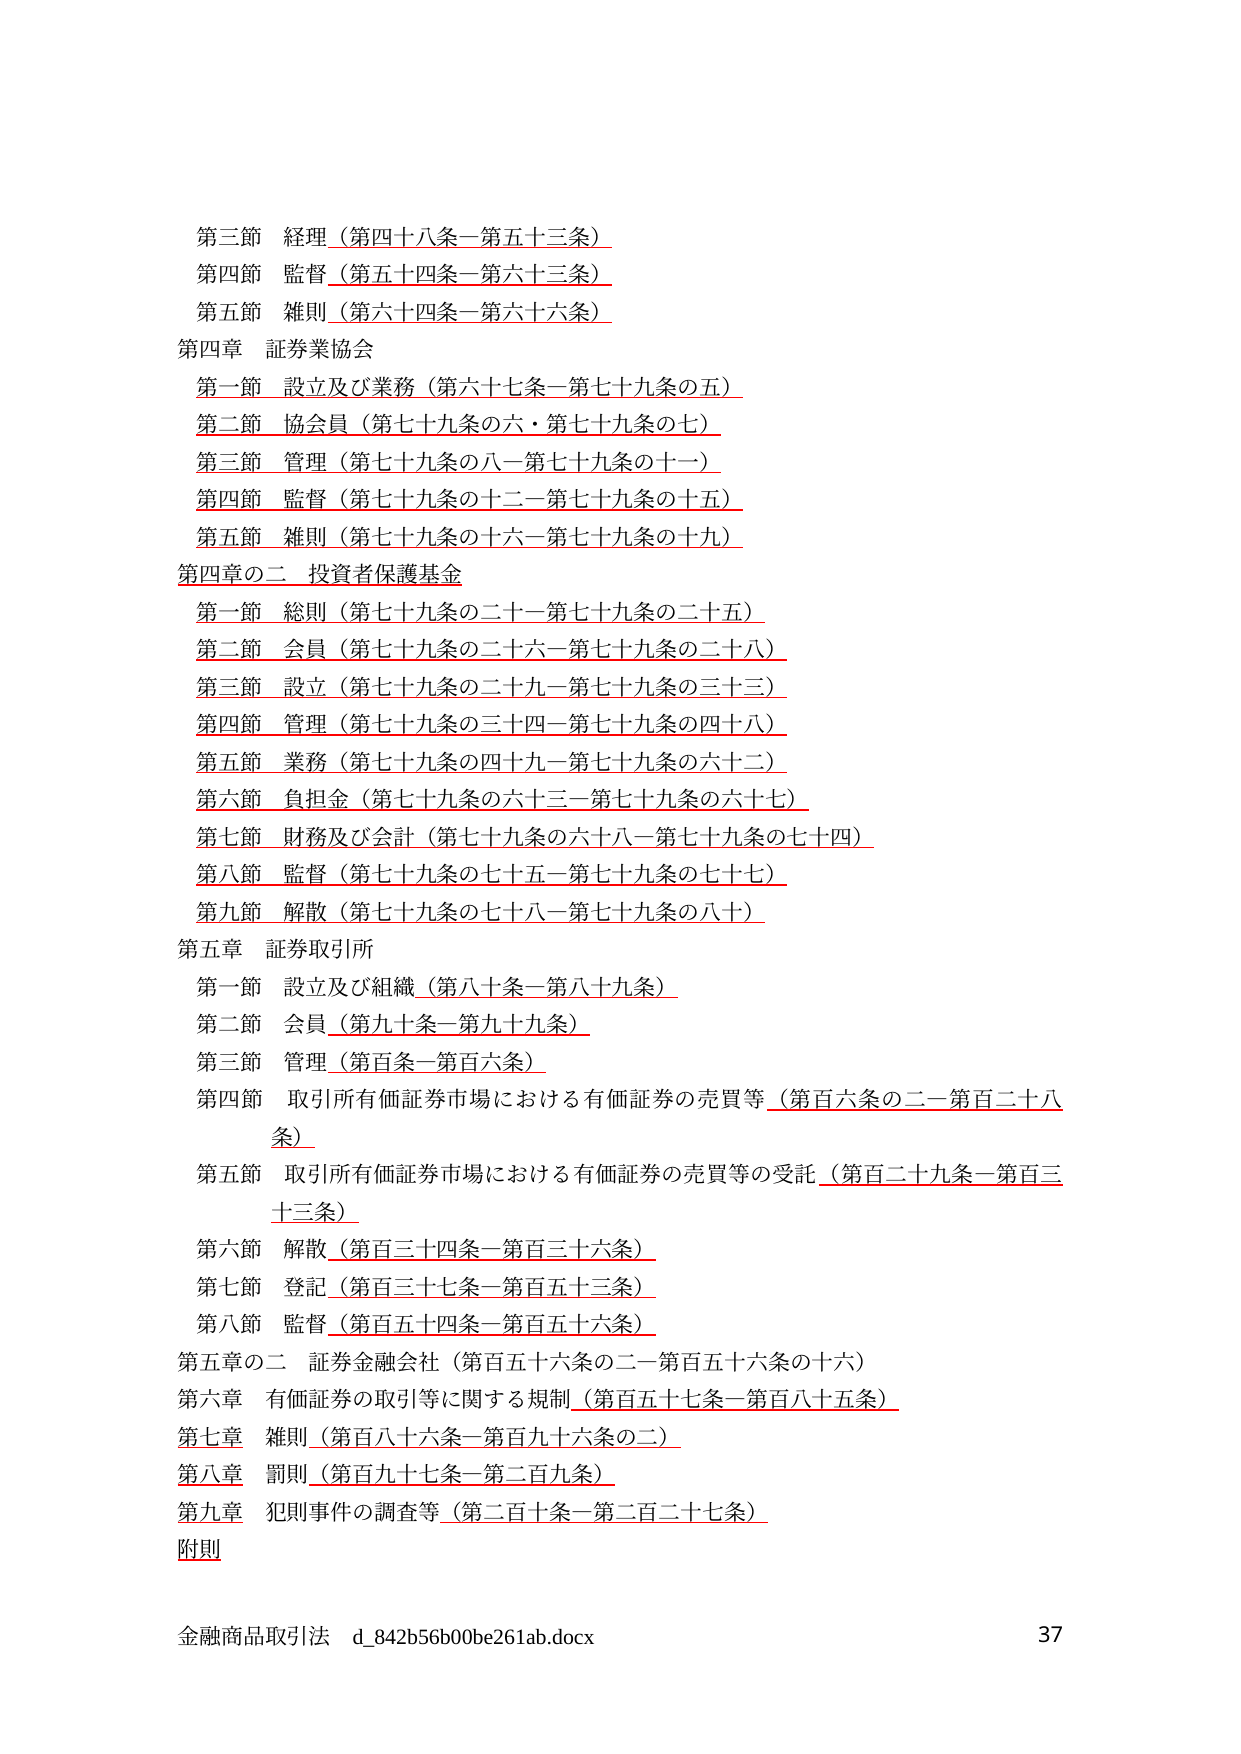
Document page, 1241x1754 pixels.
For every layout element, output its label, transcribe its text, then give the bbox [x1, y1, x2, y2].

text 第一節 設立及び組織（第八十条―第八十九条） [196, 967, 1063, 1004]
text 第七章 雑則（第百八十六条―第百九十六条の二） [177, 1417, 1063, 1454]
text 第三節 設立（第七十九条の二十九―第七十九条の三十三） [196, 667, 1063, 704]
text 第六節 解散（第百三十四条―第百三十六条） [196, 1229, 1063, 1267]
text 第五節 雑則（第六十四条―第六十六条） [196, 292, 1063, 329]
text 第二節 協会員（第七十九条の六・第七十九条の七） [196, 404, 1063, 442]
text 第七節 登記（第百三十七条―第百五十三条） [196, 1267, 1063, 1304]
text 第四節 取引所有価証券市場における有価証券の売買等（第百六条の二―第百二十八条） [196, 1079, 1063, 1154]
text 第三節 経理（第四十八条―第五十三条） [196, 217, 1063, 254]
text 第三節 管理（第七十九条の八―第七十九条の十一） [196, 442, 1063, 479]
text 第四節 管理（第七十九条の三十四―第七十九条の四十八） [196, 704, 1063, 742]
text 第一節 設立及び業務（第六十七条―第七十九条の五） [196, 367, 1063, 404]
text 第六節 負担金（第七十九条の六十三―第七十九条の六十七） [196, 779, 1063, 817]
text 第九章 犯則事件の調査等（第二百十条―第二百二十七条） [177, 1492, 1063, 1529]
text 第八節 監督（第百五十四条―第百五十六条） [196, 1304, 1063, 1342]
text 第四章 証券業協会 [177, 329, 1063, 367]
text 第八節 監督（第七十九条の七十五―第七十九条の七十七） [196, 854, 1063, 892]
text 第九節 解散（第七十九条の七十八―第七十九条の八十） [196, 892, 1063, 929]
text 第二節 会員（第七十九条の二十六―第七十九条の二十八） [196, 629, 1063, 667]
text 第五章の二 証券金融会社（第百五十六条の二―第百五十六条の十六） [177, 1342, 1063, 1379]
text 第六章 有価証券の取引等に関する規制（第百五十七条―第百八十五条） [177, 1379, 1063, 1417]
text 附則 [177, 1529, 1063, 1567]
text 第八章 罰則（第百九十七条―第二百九条） [177, 1454, 1063, 1492]
text 第五節 業務（第七十九条の四十九―第七十九条の六十二） [196, 742, 1063, 779]
text 第二節 会員（第九十条―第九十九条） [196, 1004, 1063, 1042]
text 第三節 管理（第百条―第百六条） [196, 1042, 1063, 1079]
text 第五節 雑則（第七十九条の十六―第七十九条の十九） [196, 517, 1063, 554]
text 第五章 証券取引所 [177, 929, 1063, 967]
text 第四節 監督（第七十九条の十二―第七十九条の十五） [196, 479, 1063, 517]
text 第七節 財務及び会計（第七十九条の六十八―第七十九条の七十四） [196, 817, 1063, 854]
text 第五節 取引所有価証券市場における有価証券の売買等の受託（第百二十九条―第百三十三条） [196, 1154, 1063, 1229]
text 第一節 総則（第七十九条の二十―第七十九条の二十五） [196, 592, 1063, 629]
text 第四章の二 投資者保護基金 [177, 554, 1063, 592]
text 第四節 監督（第五十四条―第六十三条） [196, 254, 1063, 292]
